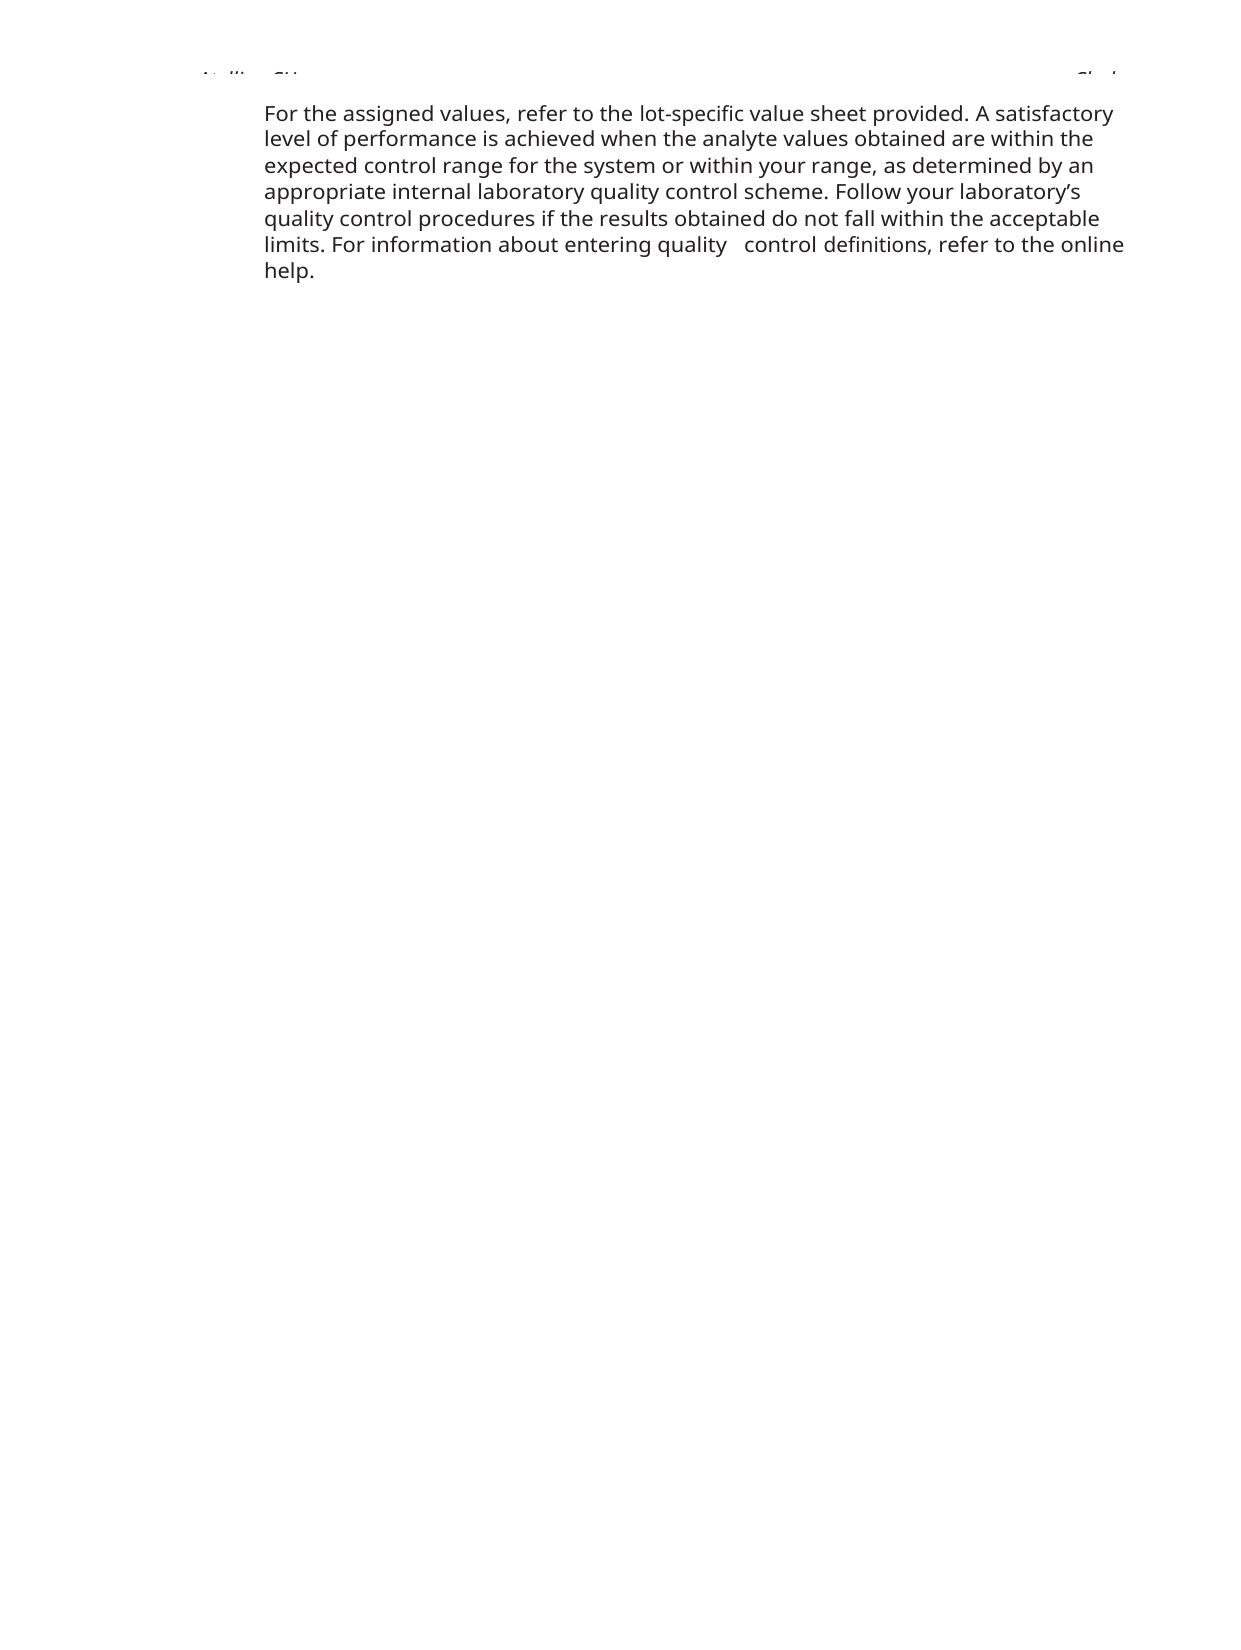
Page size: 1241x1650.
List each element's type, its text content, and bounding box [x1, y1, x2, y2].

text For the assigned values, refer to the lot‑specific value sheet provided. A satisfactory level of performance is achieved when the analyte values obtained are within the expected control range for the system or within your range, as determined by an appropriate internal laboratory quality control scheme. Follow your laboratory’s quality control procedures if the results obtained do not fall within the acceptable limits. For information about entering quality control definitions, refer to the online help. [264, 100, 1126, 285]
